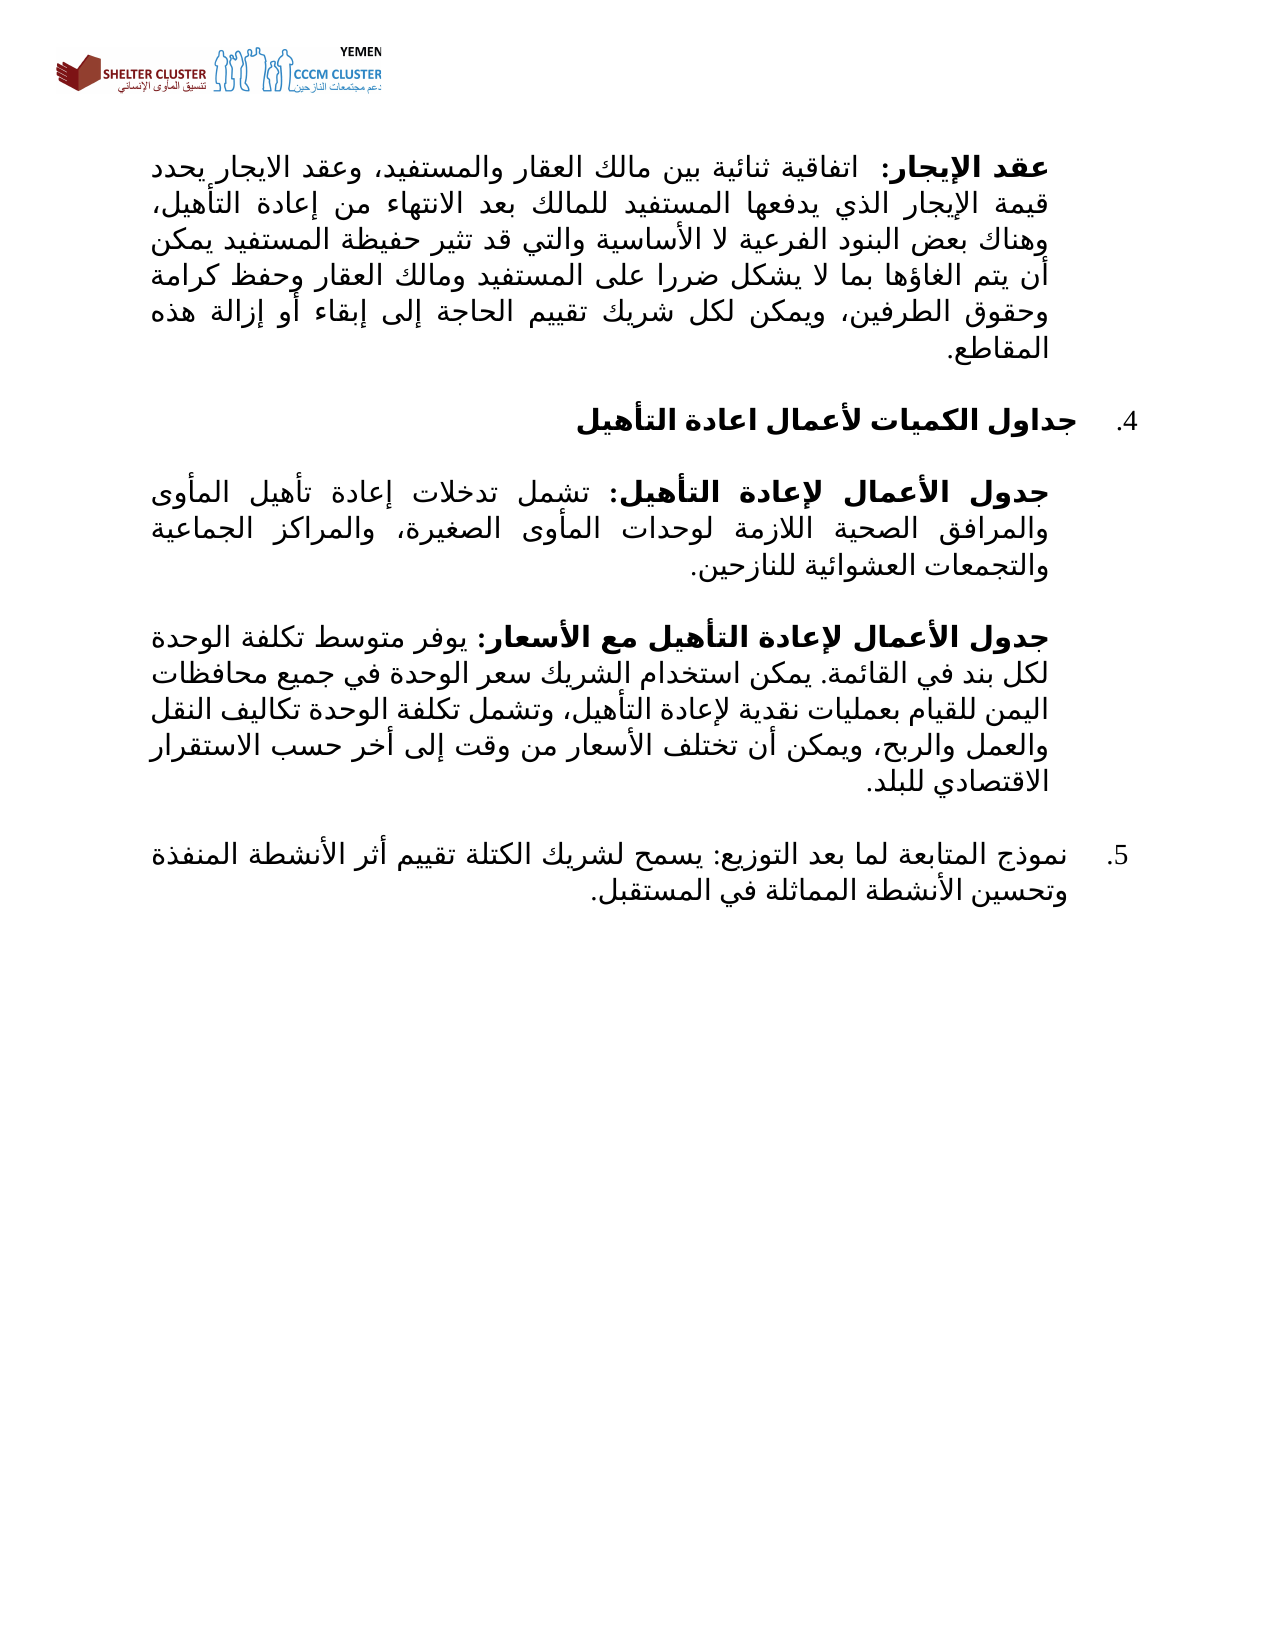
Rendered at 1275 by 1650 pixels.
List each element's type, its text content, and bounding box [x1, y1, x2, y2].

list نموذج المتابعة لما بعد التوزيع: يسمح لشريك الكتلة تقييم أثر الأنشطة المنفذة وتحسين الأنشطة المماثلة في المستقبل. [150, 837, 1106, 906]
list عقد الإيجار: اتفاقية ثنائية بين مالك العقار والمستفيد، وعقد الايجار يحدد قيمة الإيجار الذي يدفعها المستفيد للمالك بعد الانتهاء من إعادة التأهيل، وهناك بعض البنود الفرعية لا الأساسية والتي قد تثير حفيظة المستفيد يمكن أن يتم الغاؤها بما لا يشكل ضررا على المستفيد ومالك العقار وحفظ كرامة وحقوق الطرفين، ويمكن لكل شريك تقييم الحاجة إلى إبقاء أو إزالة هذه المقاطع. [150, 150, 1050, 364]
list جدول الأعمال لإعادة التأهيل مع الأسعار: يوفر متوسط تكلفة الوحدة لكل بند في القائمة. يمكن استخدام الشريك سعر الوحدة في جميع محافظات اليمن للقيام بعمليات نقدية لإعادة التأهيل، وتشمل تكلفة الوحدة تكاليف النقل والعمل والربح، ويمكن أن تختلف الأسعار من وقت إلى أخر حسب الاستقرار الاقتصادي للبلد. [150, 620, 1050, 798]
list جداول الكميات لأعمال اعادة التأهيل [150, 403, 1116, 437]
list جدول الأعمال لإعادة التأهيل: تشمل تدخلات إعادة تأهيل المأوى والمرافق الصحية اللازمة لوحدات المأوى الصغيرة، والمراكز الجماعية والتجمعات العشوائية للنازحين. [150, 475, 1050, 581]
picture [56, 47, 382, 94]
